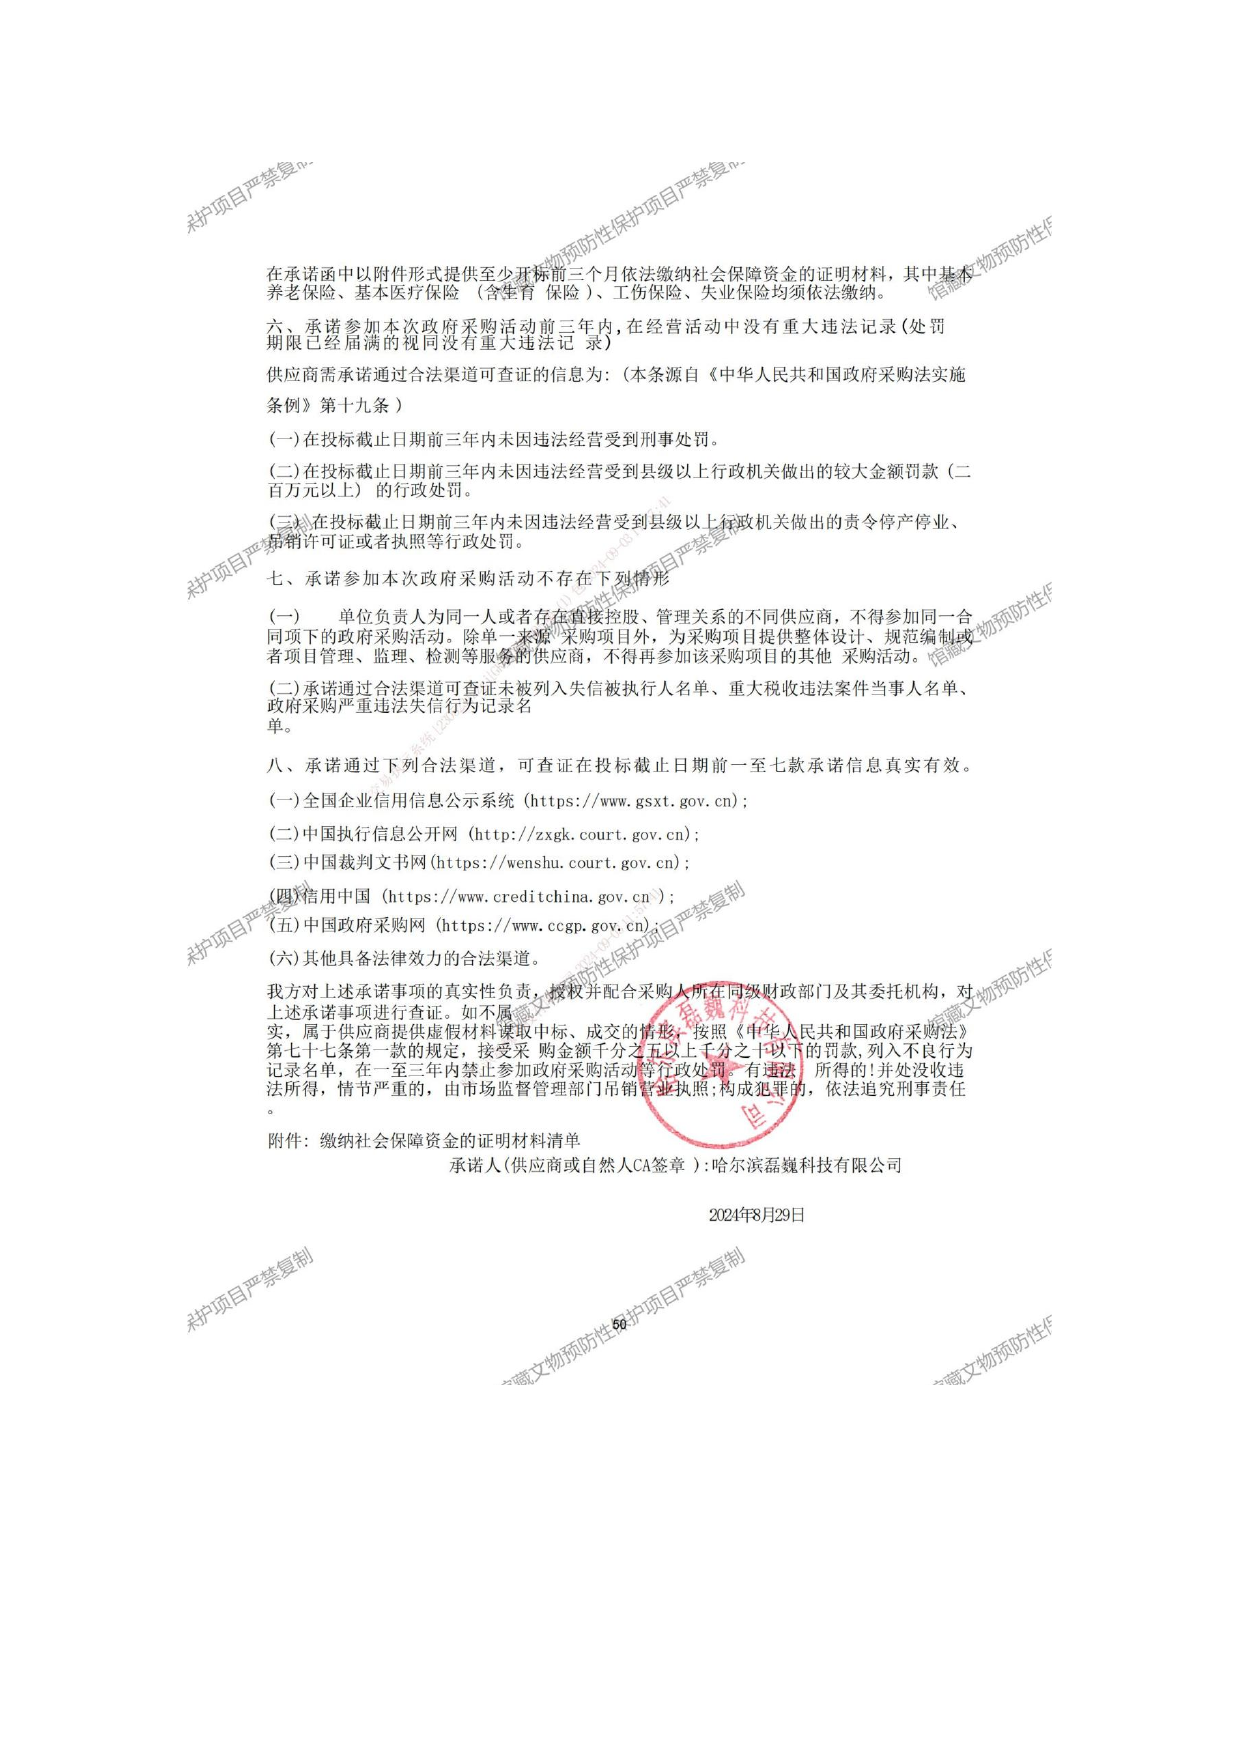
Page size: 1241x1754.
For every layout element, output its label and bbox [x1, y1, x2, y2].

picture [187, 162, 1052, 1385]
